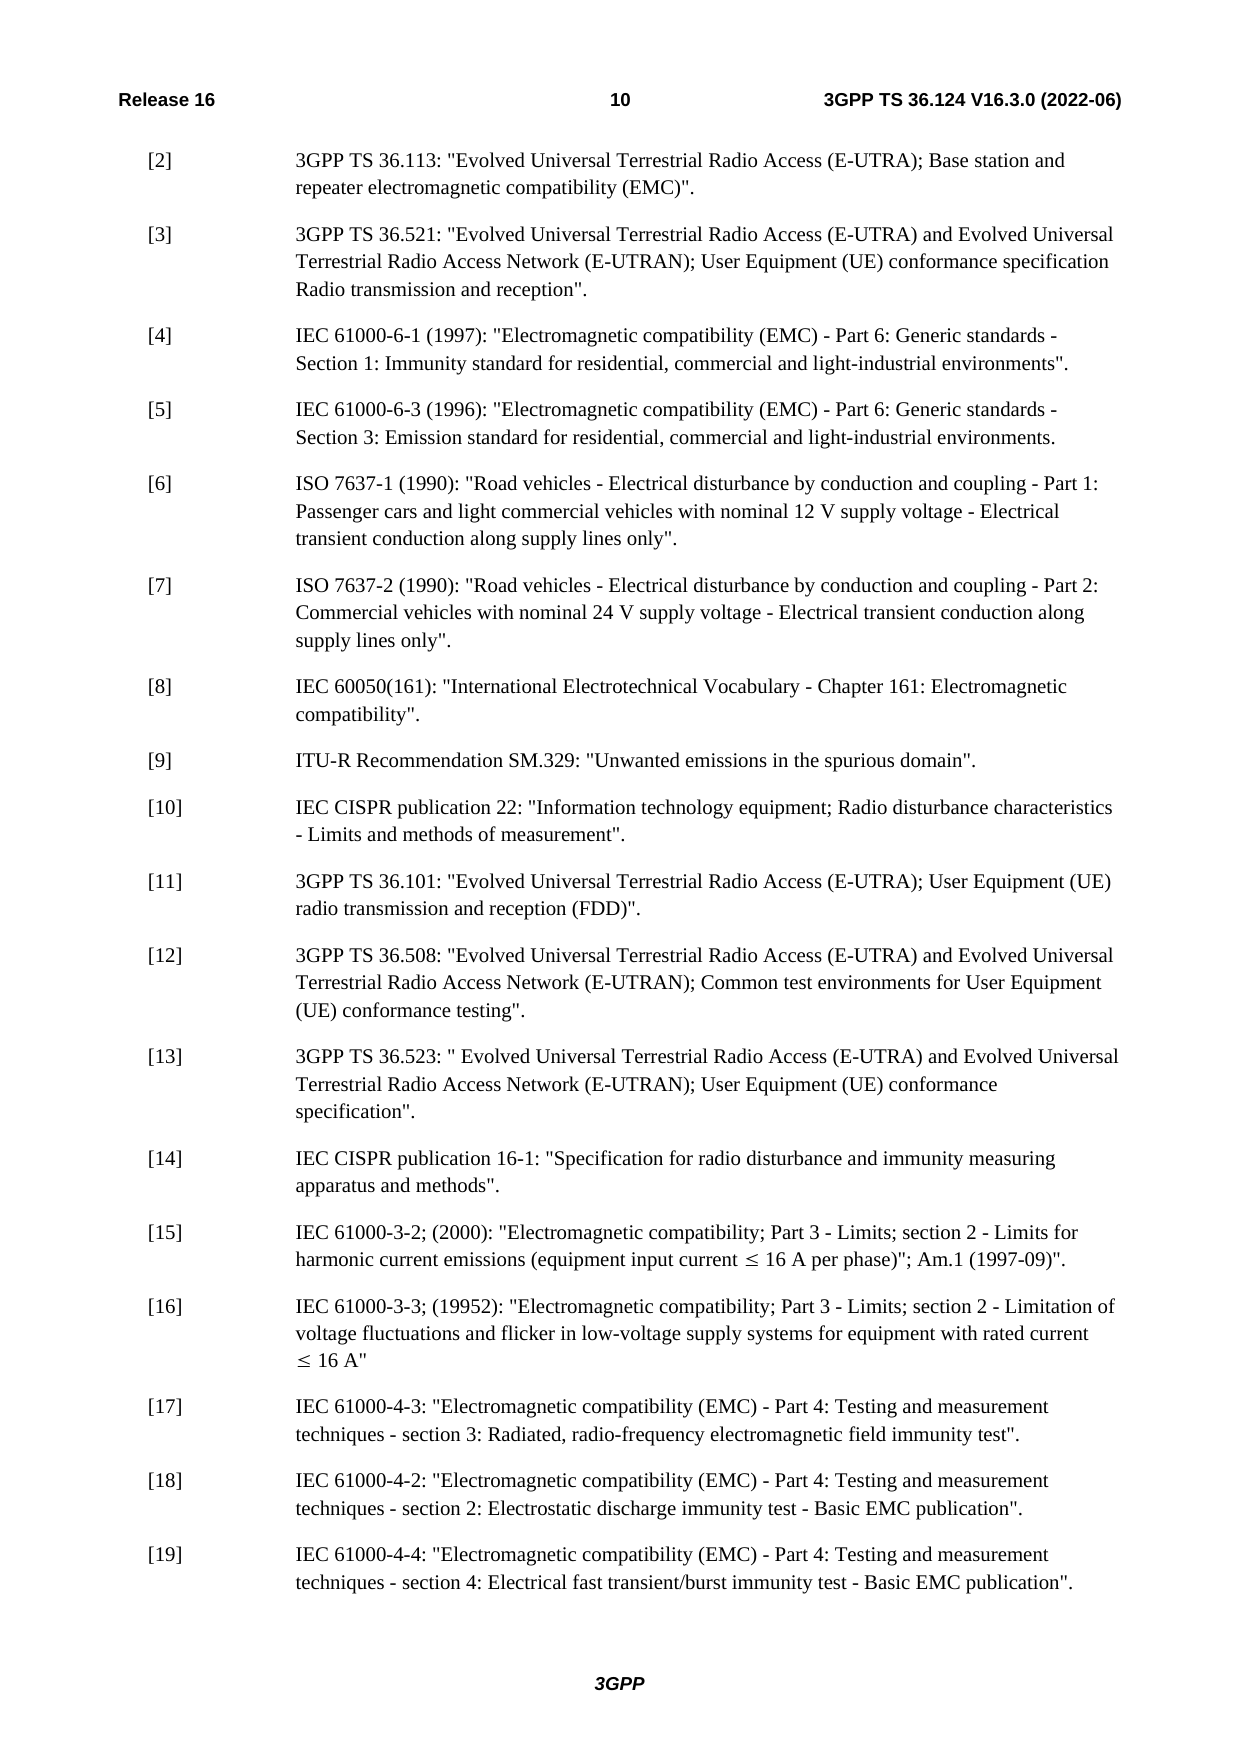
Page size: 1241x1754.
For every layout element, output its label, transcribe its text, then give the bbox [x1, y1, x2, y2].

text [7] ISO 7637-2 (1990): "Road vehicles - Electrical disturbance by conduction and coupling - Part 2: Commercial vehicles with nominal 24 V supply voltage - Electrical transient conduction along supply lines only". [148, 573, 1122, 652]
text [8] IEC 60050(161): "International Electrotechnical Vocabulary - Chapter 161: Electromagnetic compatibility". [148, 674, 1122, 726]
text [18] IEC 61000-4-2: "Electromagnetic compatibility (EMC) - Part 4: Testing and measurement techniques - section 2: Electrostatic discharge immunity test - Basic EMC publication". [148, 1468, 1122, 1520]
text [6] ISO 7637-1 (1990): "Road vehicles - Electrical disturbance by conduction and coupling - Part 1: Passenger cars and light commercial vehicles with nominal 12 V supply voltage - Electrical transient conduction along supply lines only". [148, 471, 1122, 550]
text [15] IEC 61000-3-2; (2000): "Electromagnetic compatibility; Part 3 - Limits; section 2 - Limits for harmonic current emissions (equipment input current 16 A per phase)"; Am.1 (1997-09)". [148, 1219, 1122, 1271]
text [2] 3GPP TS 36.113: "Evolved Universal Terrestrial Radio Access (E-UTRA); Base station and repeater electromagnetic compatibility (EMC)". [148, 148, 1122, 199]
text [10] IEC CISPR publication 22: "Information technology equipment; Radio disturbance characteristics - Limits and methods of measurement". [148, 794, 1122, 846]
text [4] IEC 61000-6-1 (1997): "Electromagnetic compatibility (EMC) - Part 6: Generic standards - Section 1: Immunity standard for residential, commercial and light-industrial environments". [148, 323, 1122, 375]
text [17] IEC 61000-4-3: "Electromagnetic compatibility (EMC) - Part 4: Testing and measurement techniques - section 3: Radiated, radio-frequency electromagnetic field immunity test". [148, 1394, 1122, 1446]
text [13] 3GPP TS 36.523: " Evolved Universal Terrestrial Radio Access (E-UTRA) and Evolved Universal Terrestrial Radio Access Network (E-UTRAN); User Equipment (UE) conformance specification". [148, 1044, 1122, 1123]
text [9] ITU-R Recommendation SM.329: "Unwanted emissions in the spurious domain". [148, 748, 1122, 772]
text [16] IEC 61000-3-3; (19952): "Electromagnetic compatibility; Part 3 - Limits; section 2 - Limitation of voltage fluctuations and flicker in low-voltage supply systems for equipment with rated current 16 A" [148, 1293, 1122, 1372]
text [11] 3GPP TS 36.101: "Evolved Universal Terrestrial Radio Access (E-UTRA); User Equipment (UE) radio transmission and reception (FDD)". [148, 868, 1122, 920]
text [5] IEC 61000-6-3 (1996): "Electromagnetic compatibility (EMC) - Part 6: Generic standards - Section 3: Emission standard for residential, commercial and light-industrial environments. [148, 397, 1122, 449]
text [3] 3GPP TS 36.521: "Evolved Universal Terrestrial Radio Access (E-UTRA) and Evolved Universal Terrestrial Radio Access Network (E-UTRAN); User Equipment (UE) conformance specification Radio transmission and reception". [148, 222, 1122, 301]
text [12] 3GPP TS 36.508: "Evolved Universal Terrestrial Radio Access (E-UTRA) and Evolved Universal Terrestrial Radio Access Network (E-UTRAN); Common test environments for User Equipment (UE) conformance testing". [148, 942, 1122, 1022]
text [19] IEC 61000-4-4: "Electromagnetic compatibility (EMC) - Part 4: Testing and measurement techniques - section 4: Electrical fast transient/burst immunity test - Basic EMC publication". [148, 1542, 1122, 1594]
text [14] IEC CISPR publication 16-1: "Specification for radio disturbance and immunity measuring apparatus and methods". [148, 1146, 1122, 1197]
